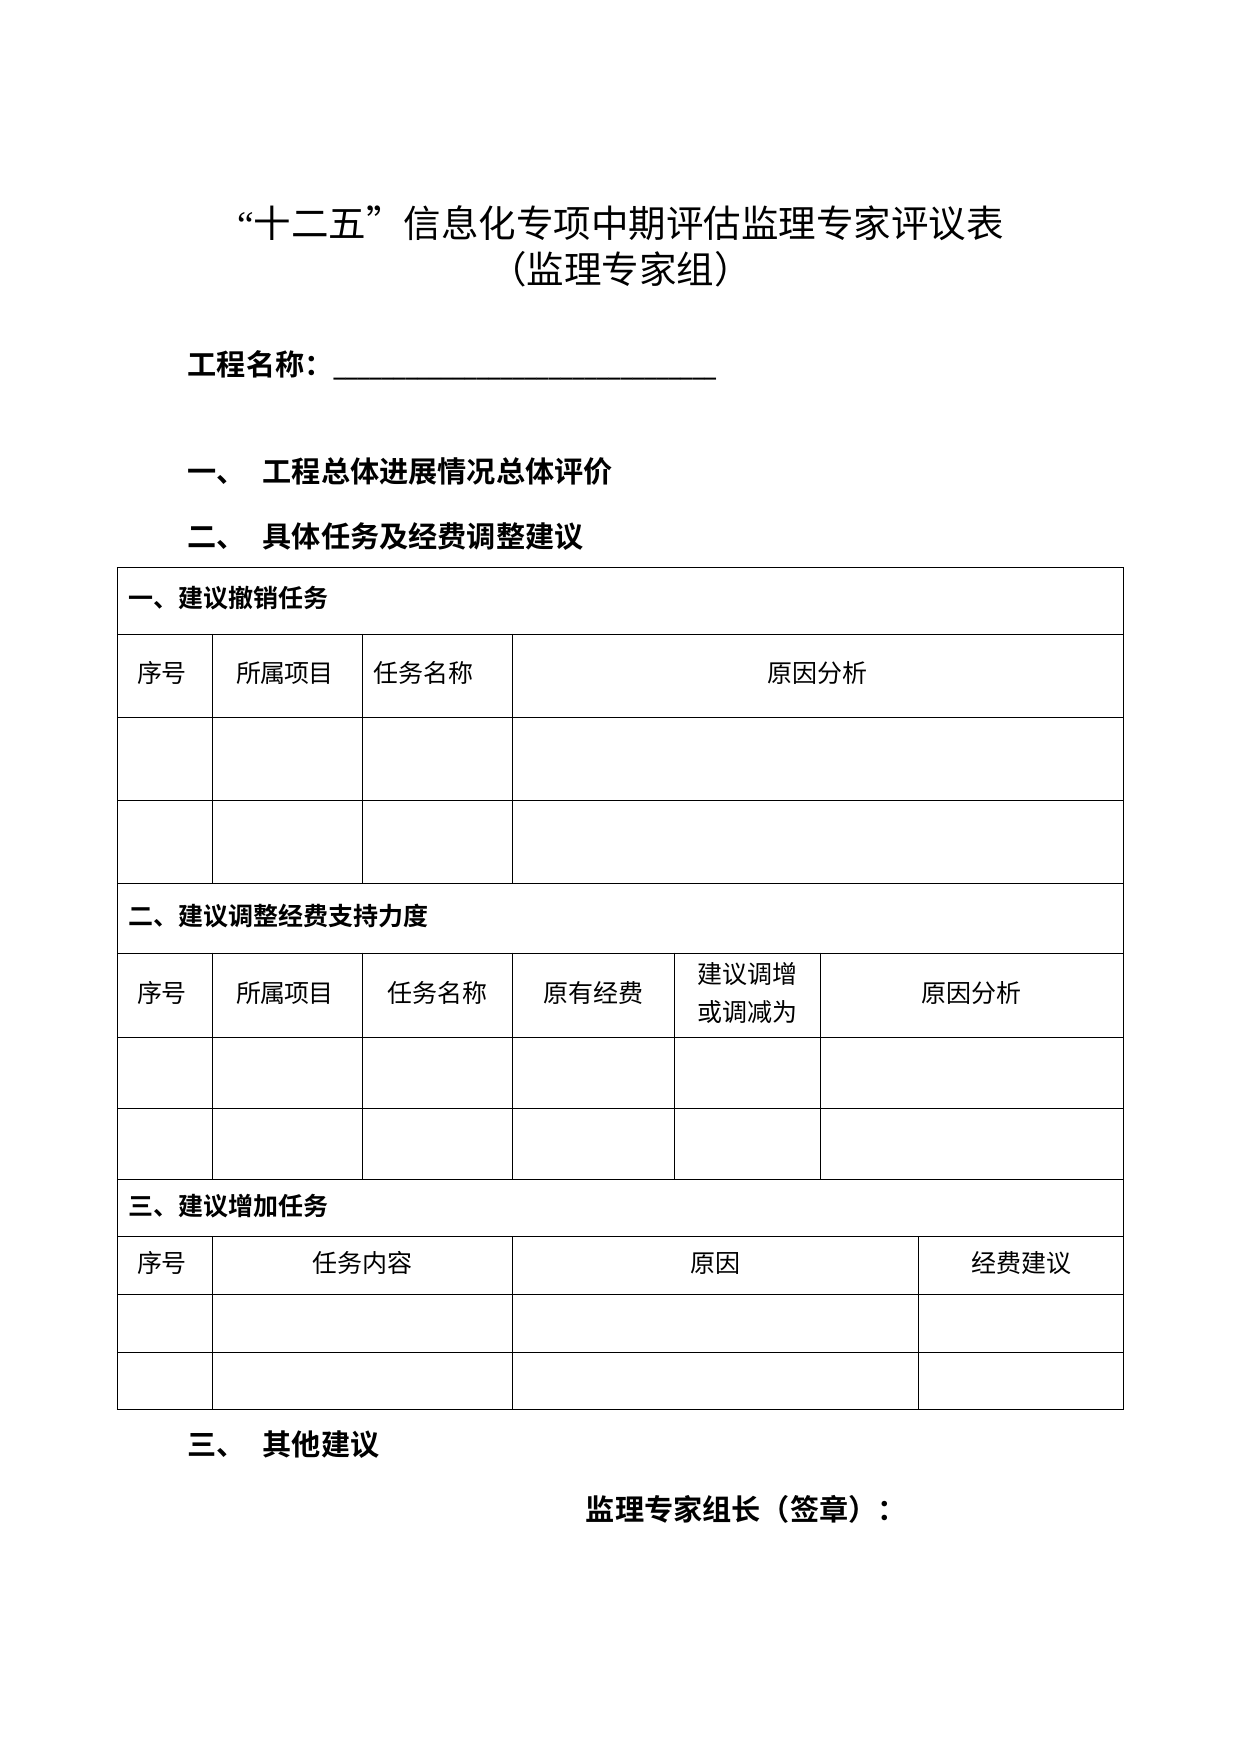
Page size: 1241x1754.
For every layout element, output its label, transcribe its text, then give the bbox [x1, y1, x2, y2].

list 工程总体进展情况总体评价 [187, 437, 1053, 502]
table_cell [513, 801, 1123, 882]
table_cell 原因 [513, 1237, 918, 1294]
table_cell 三、建议增加任务 [118, 1180, 1123, 1236]
table_cell [118, 801, 212, 882]
table_cell [675, 1109, 820, 1178]
text 工程名称：________________________________ [187, 345, 1053, 383]
list 其他建议 [187, 1410, 1053, 1475]
table_cell [363, 801, 512, 882]
table_cell [919, 1295, 1123, 1352]
table_cell [363, 1109, 512, 1178]
table_cell 建议调增或调减为 [675, 954, 820, 1037]
table_cell 任务内容 [213, 1237, 512, 1294]
table_cell [213, 1353, 512, 1409]
table_cell 原有经费 [513, 954, 674, 1037]
table_cell 序号 [118, 1237, 212, 1294]
table_cell [513, 1295, 918, 1352]
table_cell 任务名称 [363, 954, 512, 1037]
table_cell [919, 1353, 1123, 1409]
table_cell 所属项目 [213, 635, 362, 717]
table_cell [363, 718, 512, 799]
table_cell 二、建议调整经费支持力度 [118, 884, 1123, 952]
table_cell 经费建议 [919, 1237, 1123, 1294]
table_cell [213, 1109, 362, 1178]
table_cell [213, 718, 362, 799]
list 具体任务及经费调整建议 [187, 502, 1053, 567]
table_cell [513, 718, 1123, 799]
table_cell [118, 1109, 212, 1178]
table_cell 序号 [118, 954, 212, 1037]
table_cell [363, 1038, 512, 1108]
list 监理专家组长（签章）： [262, 1475, 906, 1540]
table_cell [213, 801, 362, 882]
text （监理专家组） [187, 254, 1053, 291]
table_cell [213, 1038, 362, 1108]
table_cell [513, 1353, 918, 1409]
table_cell 任务名称 [363, 635, 512, 717]
table_cell 原因分析 [821, 954, 1123, 1037]
table_cell [821, 1038, 1123, 1108]
table_cell [118, 1353, 212, 1409]
table_cell 所属项目 [213, 954, 362, 1037]
table_cell [513, 1109, 674, 1178]
table_cell [675, 1038, 820, 1108]
table_cell [118, 718, 212, 799]
table_cell [118, 1295, 212, 1352]
table_cell 序号 [118, 635, 212, 717]
table_header 一、建议撤销任务 [118, 568, 1123, 634]
text “十二五”信息化专项中期评估监理专家评议表 [187, 208, 1053, 245]
table_cell [821, 1109, 1123, 1178]
table_cell [513, 1038, 674, 1108]
table_cell [118, 1038, 212, 1108]
table_cell [213, 1295, 512, 1352]
table_cell 原因分析 [513, 635, 1123, 717]
